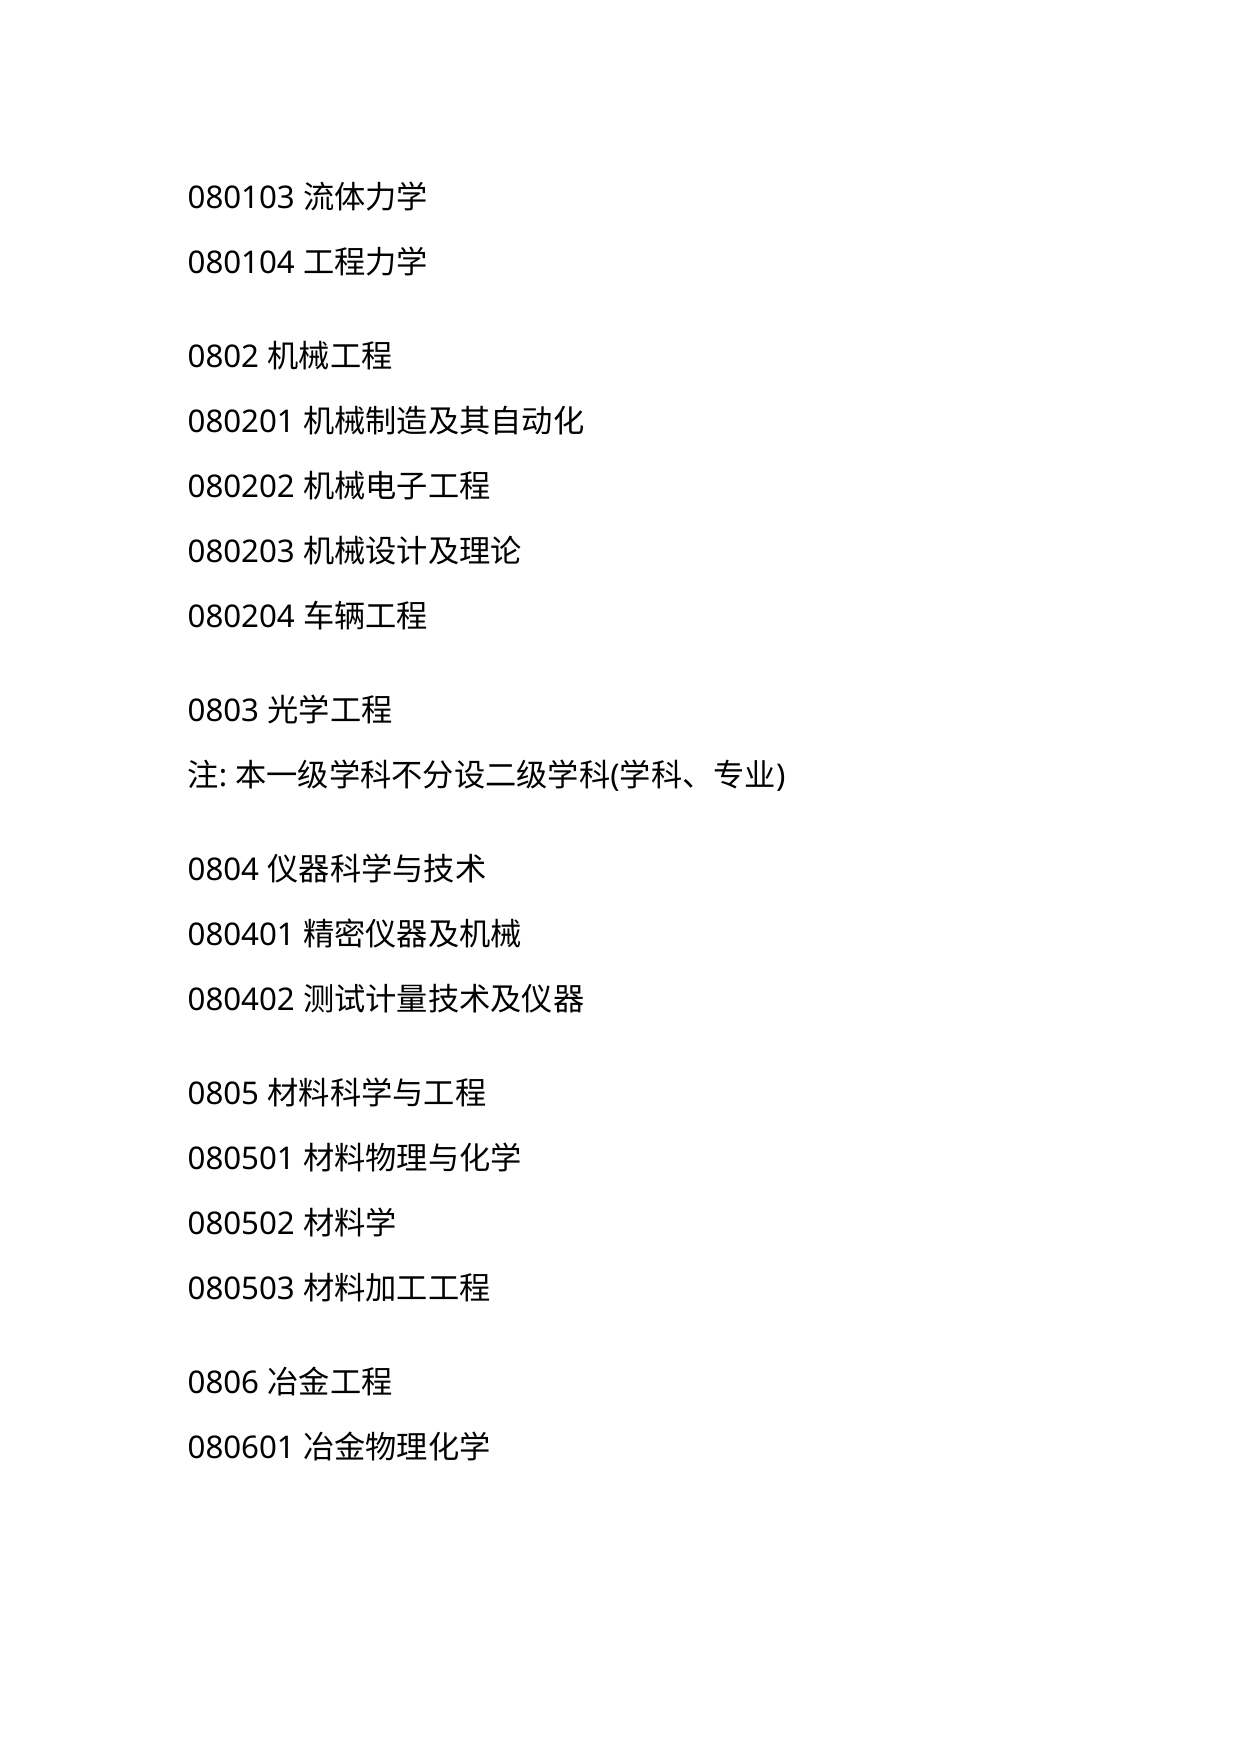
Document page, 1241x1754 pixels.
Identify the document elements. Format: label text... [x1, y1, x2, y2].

text 0804 仪器科学与技术 080401 精密仪器及机械 080402 测试计量技术及仪器 [187, 834, 1053, 1029]
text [187, 162, 1053, 292]
text 0805 材料科学与工程 080501 材料物理与化学 080502 材料学 080503 材料加工工程 [187, 1059, 1053, 1319]
text 0802 机械工程 080201 机械制造及其自动化 080202 机械电子工程 080203 机械设计及理论 080204 车辆工程 [187, 321, 1053, 646]
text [187, 1348, 1053, 1478]
text 0803 光学工程 注: 本一级学科不分设二级学科(学科、专业) [187, 675, 1053, 805]
